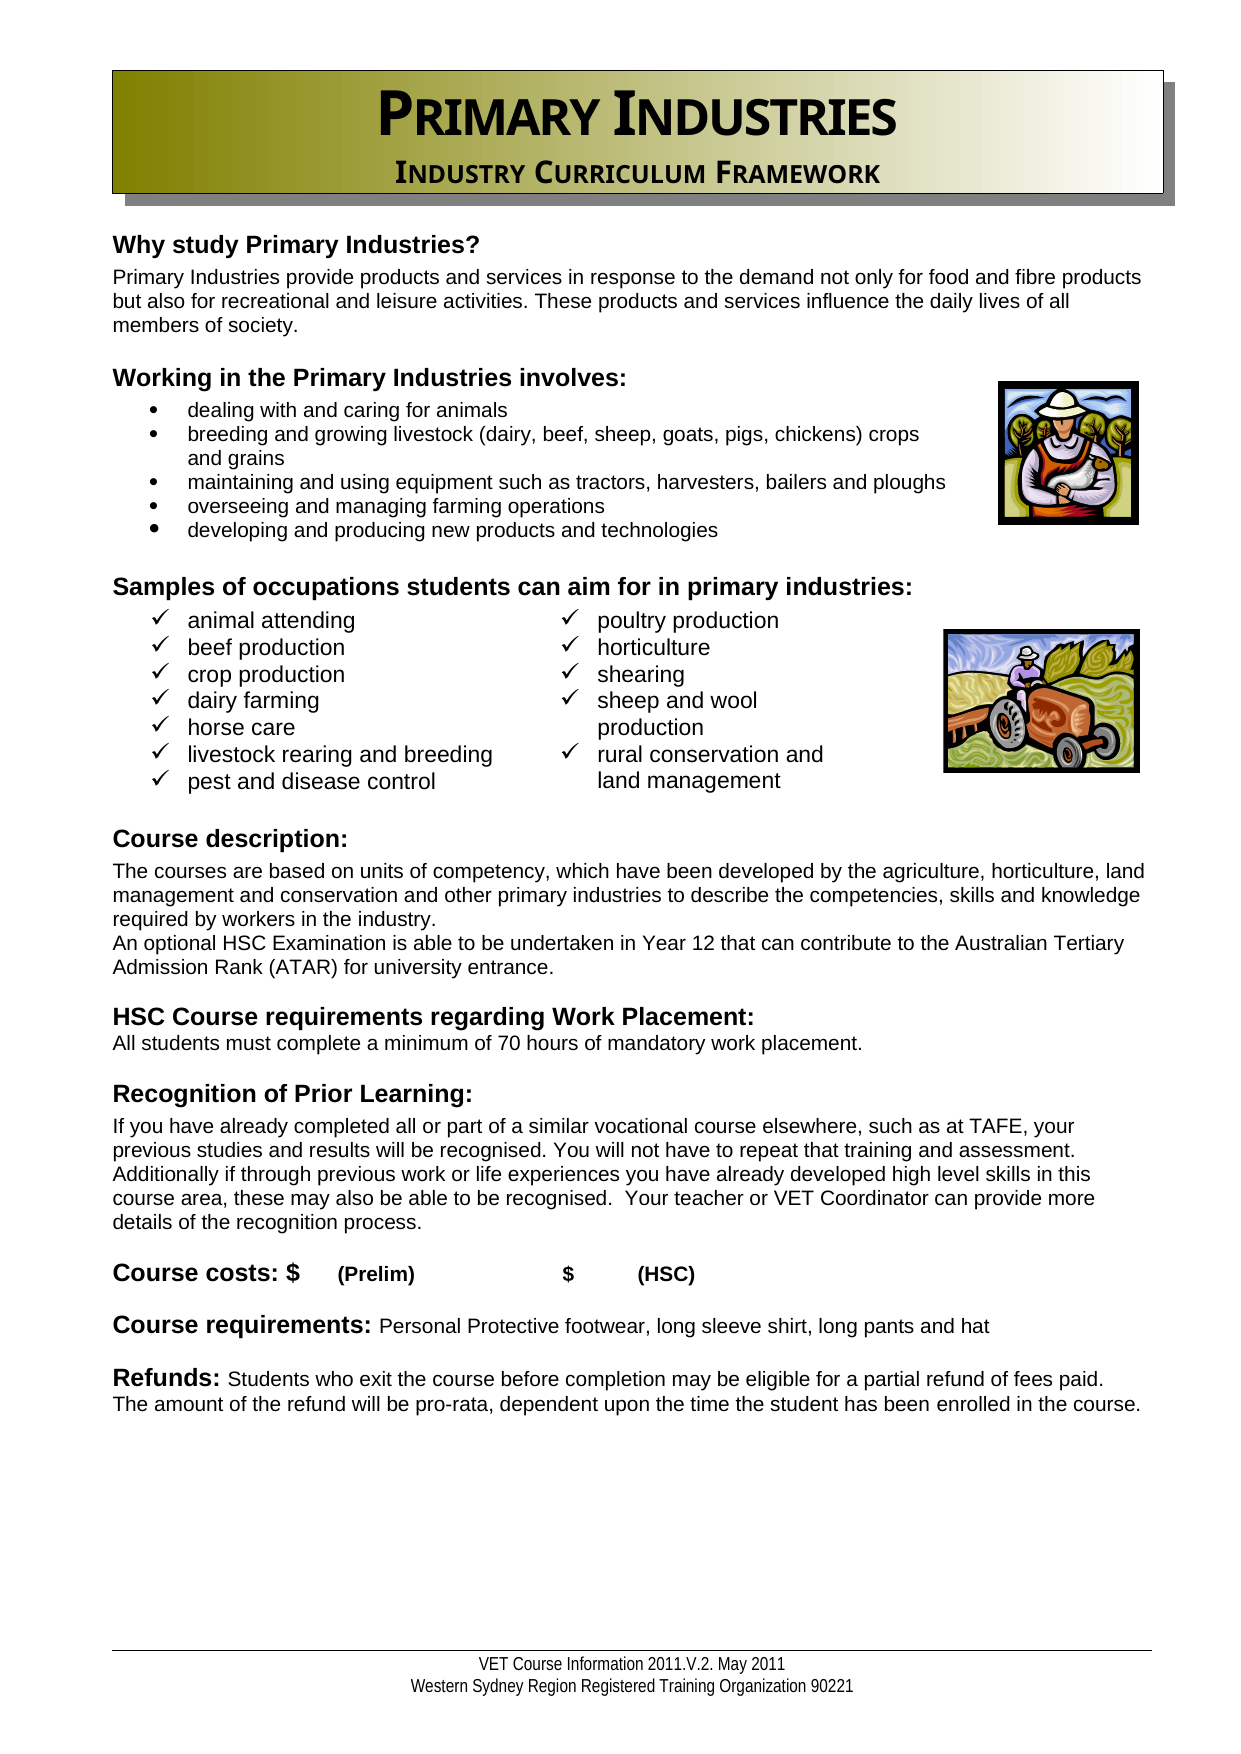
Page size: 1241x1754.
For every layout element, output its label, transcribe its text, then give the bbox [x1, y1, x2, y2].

text HSC Course requirements regarding Work Placement: [112, 1002, 1149, 1031]
subtitle Recognition of Prior Learning: [112, 1079, 1152, 1108]
text Course requirements: Personal Protective footwear, long sleeve shirt, long pants and hat [112, 1311, 1152, 1339]
table_header animal attending beef production crop production dairy farming horse care livestock rearing and breeding pest and disease control [101, 607, 511, 795]
subtitle Why study Primary Industries? [112, 229, 1152, 258]
table_header [961, 363, 1178, 543]
text All students must complete a minimum of 70 hours of mandatory work placement. [112, 1031, 1152, 1055]
text If you have already completed all or part of a similar vocational course elsewhere, such as at TAFE, your previous studies and results will be recognised. You will not have to repeat that training and assessment. Additionally if through previous work or life experiences you have already developed high level skills in this course area, these may also be able to be recognised. Your teacher or VET Coordinator can provide more details of the recognition process. [112, 1114, 1152, 1234]
table_header poultry production horticulture shearing sheep and wool production rural conservation and land management [511, 607, 866, 795]
table_header Working in the Primary Industries involves: dealing with and caring for animals breeding and growing livestock (dairy, beef, sheep, goats, pigs, chickens) crops and grains maintaining and using equipment such as tractors, harvesters, bailers and ploughs overseeing and managing farming operations developing and producing new products and technologies [101, 363, 961, 543]
text The courses are based on units of competency, which have been developed by the agriculture, horticulture, land management and conservation and other primary industries to describe the competencies, skills and knowledge required by workers in the industry. [112, 859, 1152, 931]
text An optional HSC Examination is able to be undertaken in Year 12 that can contribute to the Australian Tertiary Admission Rank (ATAR) for university entrance. [112, 931, 1149, 978]
text The amount of the refund will be pro-rata, dependent upon the time the student has been enrolled in the course. [112, 1392, 1240, 1416]
text Primary Industries provide products and services in response to the demand not only for food and fibre products but also for recreational and leisure activities. These products and services influence the daily lives of all members of society. [112, 264, 1152, 336]
text Refunds: Students who exit the course before completion may be eligible for a partial refund of fees paid. [112, 1363, 1240, 1392]
text Course costs: $ (Prelim) $ (HSC) [112, 1258, 1152, 1287]
subtitle Course description: [112, 824, 1152, 852]
table_header [866, 607, 1219, 795]
subtitle Samples of occupations students can aim for in primary industries: [112, 572, 1152, 601]
